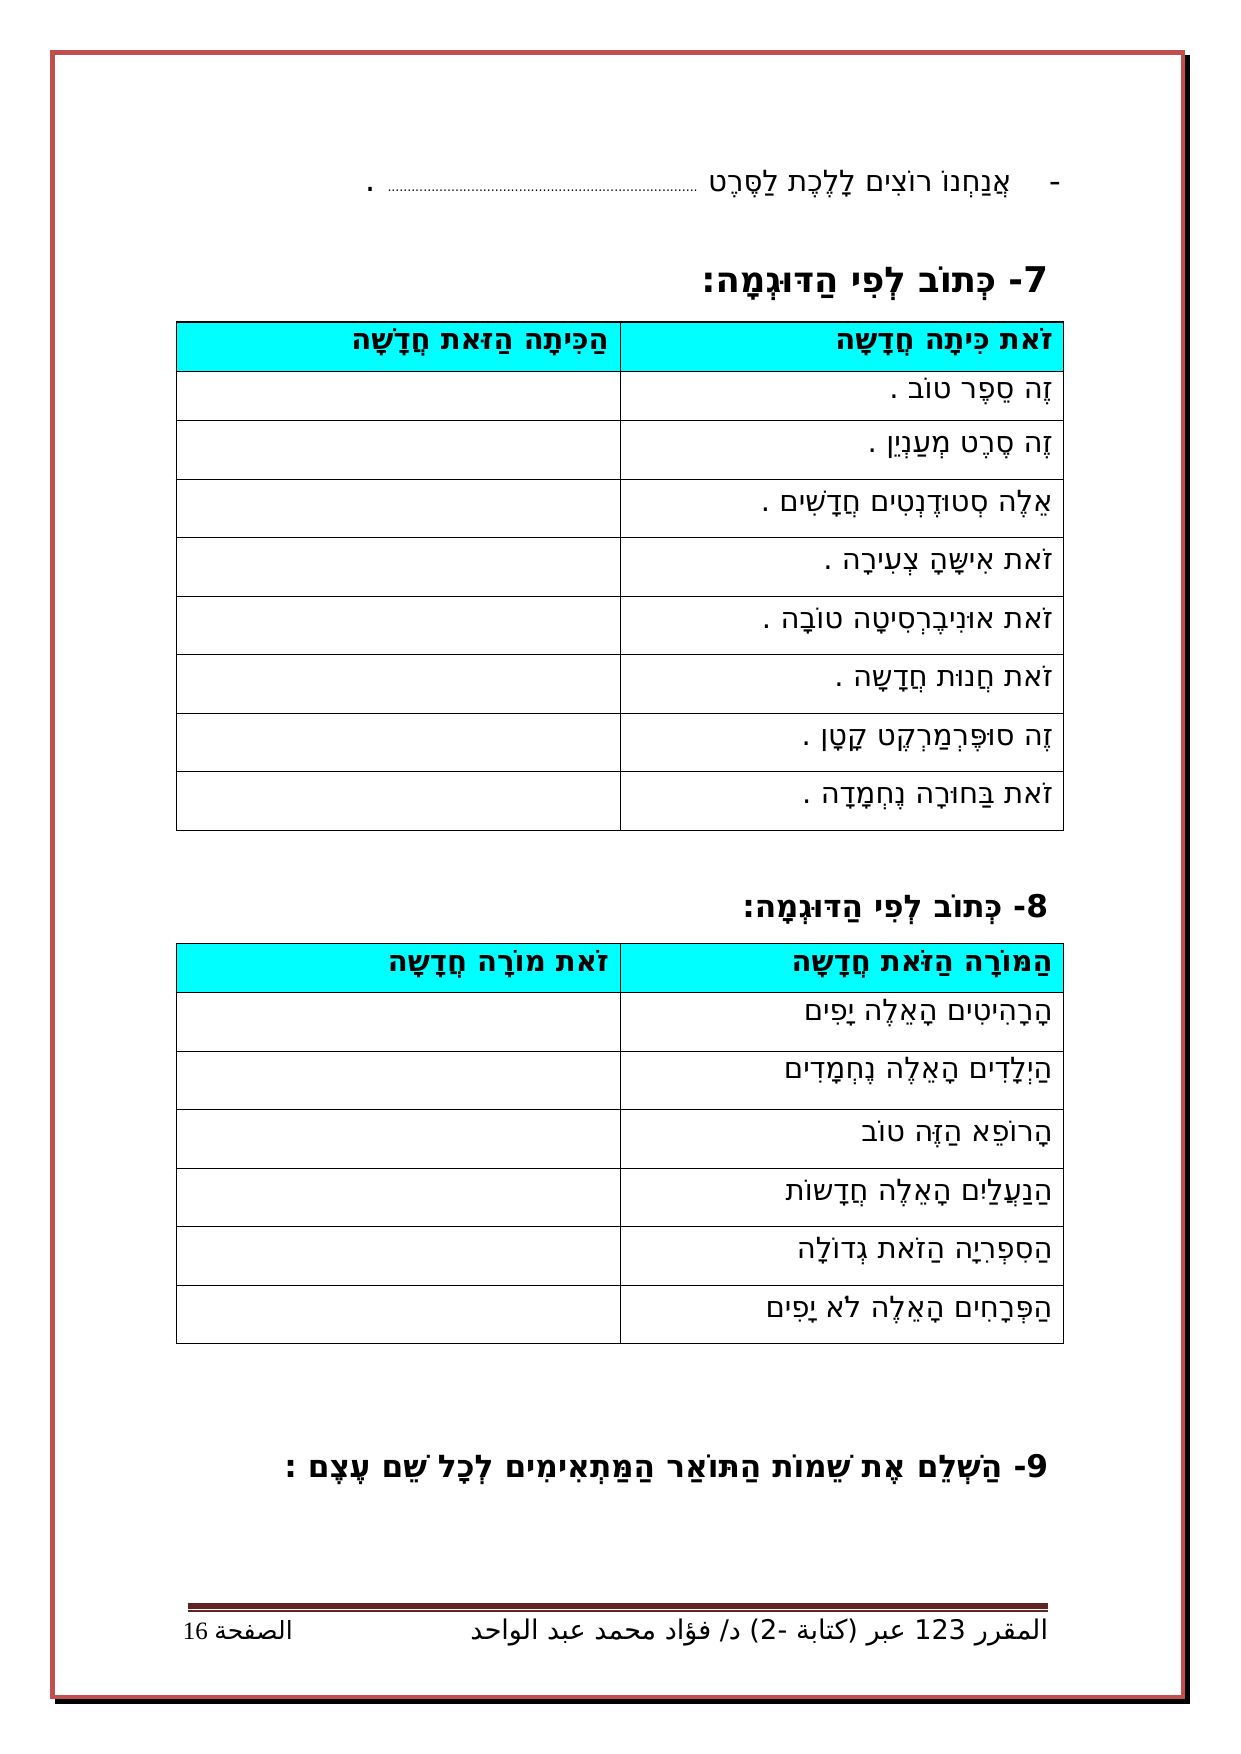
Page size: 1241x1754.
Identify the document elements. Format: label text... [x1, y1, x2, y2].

table_cell [177, 1052, 620, 1109]
text 8- כְּתוֹב לְפִי הַדּוּגְמָה: [187, 888, 1048, 925]
table_cell [177, 421, 620, 478]
text 7- כְּתוֹב לְפִי הַדּוּגְמָה: [187, 259, 1048, 301]
table_cell [177, 993, 620, 1051]
table_cell הַיְלָדִים הָאֵלֶה נֶחְמָדִים [621, 1052, 1063, 1109]
table_cell זֹאת אוּנִיבֶרְסִיטָה טוֹבָה . [621, 597, 1063, 654]
table_cell [177, 1286, 620, 1343]
table_cell [177, 372, 620, 420]
table_cell זֹאת חֲנוּת חֲדָשָה . [621, 655, 1063, 713]
table_header זֹאת כִּיתָה חֲדָשָה [621, 323, 1063, 371]
table_cell [177, 1227, 620, 1285]
table_cell זֹאת בַּחוּרָה נֶחְמָדָה . [621, 772, 1063, 830]
table_cell זֹאת אִישָּהָ צְעִירָה . [621, 538, 1063, 596]
table_cell זֶה סוּפֶּרְמַרְקֶט קָטָן . [621, 714, 1063, 771]
table_cell הָרָהִיטִים הָאֵלֶה יָפִים [621, 993, 1063, 1051]
table_cell [177, 1110, 620, 1168]
table_cell אֵלֶה סְטוּדֶנְטִים חֲדָשִׁים . [621, 480, 1063, 537]
table_cell זֶה סֶרֶט מְעַנְיֵן . [621, 421, 1063, 478]
table_cell [177, 714, 620, 771]
table_cell הָרוֹפֵא הַזֶּה טוֹב [621, 1110, 1063, 1168]
table_cell הַפְּרָחִים הָאֵלֶה לֹא יָפִים [621, 1286, 1063, 1343]
table_cell זֶה סֵפֶר טוֹב . [621, 372, 1063, 420]
table_header הַמּוֹרָה הַזֹּאת חֲדָשָה [621, 944, 1063, 992]
table_cell [177, 480, 620, 537]
list אֲנַחְנוֹ רוֹצִים לָלֶכֶת לַסֶּרֶט .............................................................................. . [187, 150, 1049, 202]
table_cell הַסִפְרִיָה הַזֹאת גְדוֹלָה [621, 1227, 1063, 1285]
table_cell [177, 772, 620, 830]
text 9- הַשְׁלֵם אֶת שֵׁמוֹת הַתּוֹאַר הַמַּתְאִימִים לְכָל שֵׁם עֶצֶם : [187, 1431, 1048, 1489]
table_cell [177, 1169, 620, 1226]
table_cell [177, 655, 620, 713]
table_cell הַנַעֲלַיִם הָאֵלֶה חֲדָשוֹת [621, 1169, 1063, 1226]
table_cell [177, 597, 620, 654]
table_header זֹאת מוֹרָה חֲדָשָה [177, 944, 620, 992]
table_cell [177, 538, 620, 596]
table_header הַכִּיתָה הַזּאת חֲדָשָׁה [177, 323, 620, 371]
